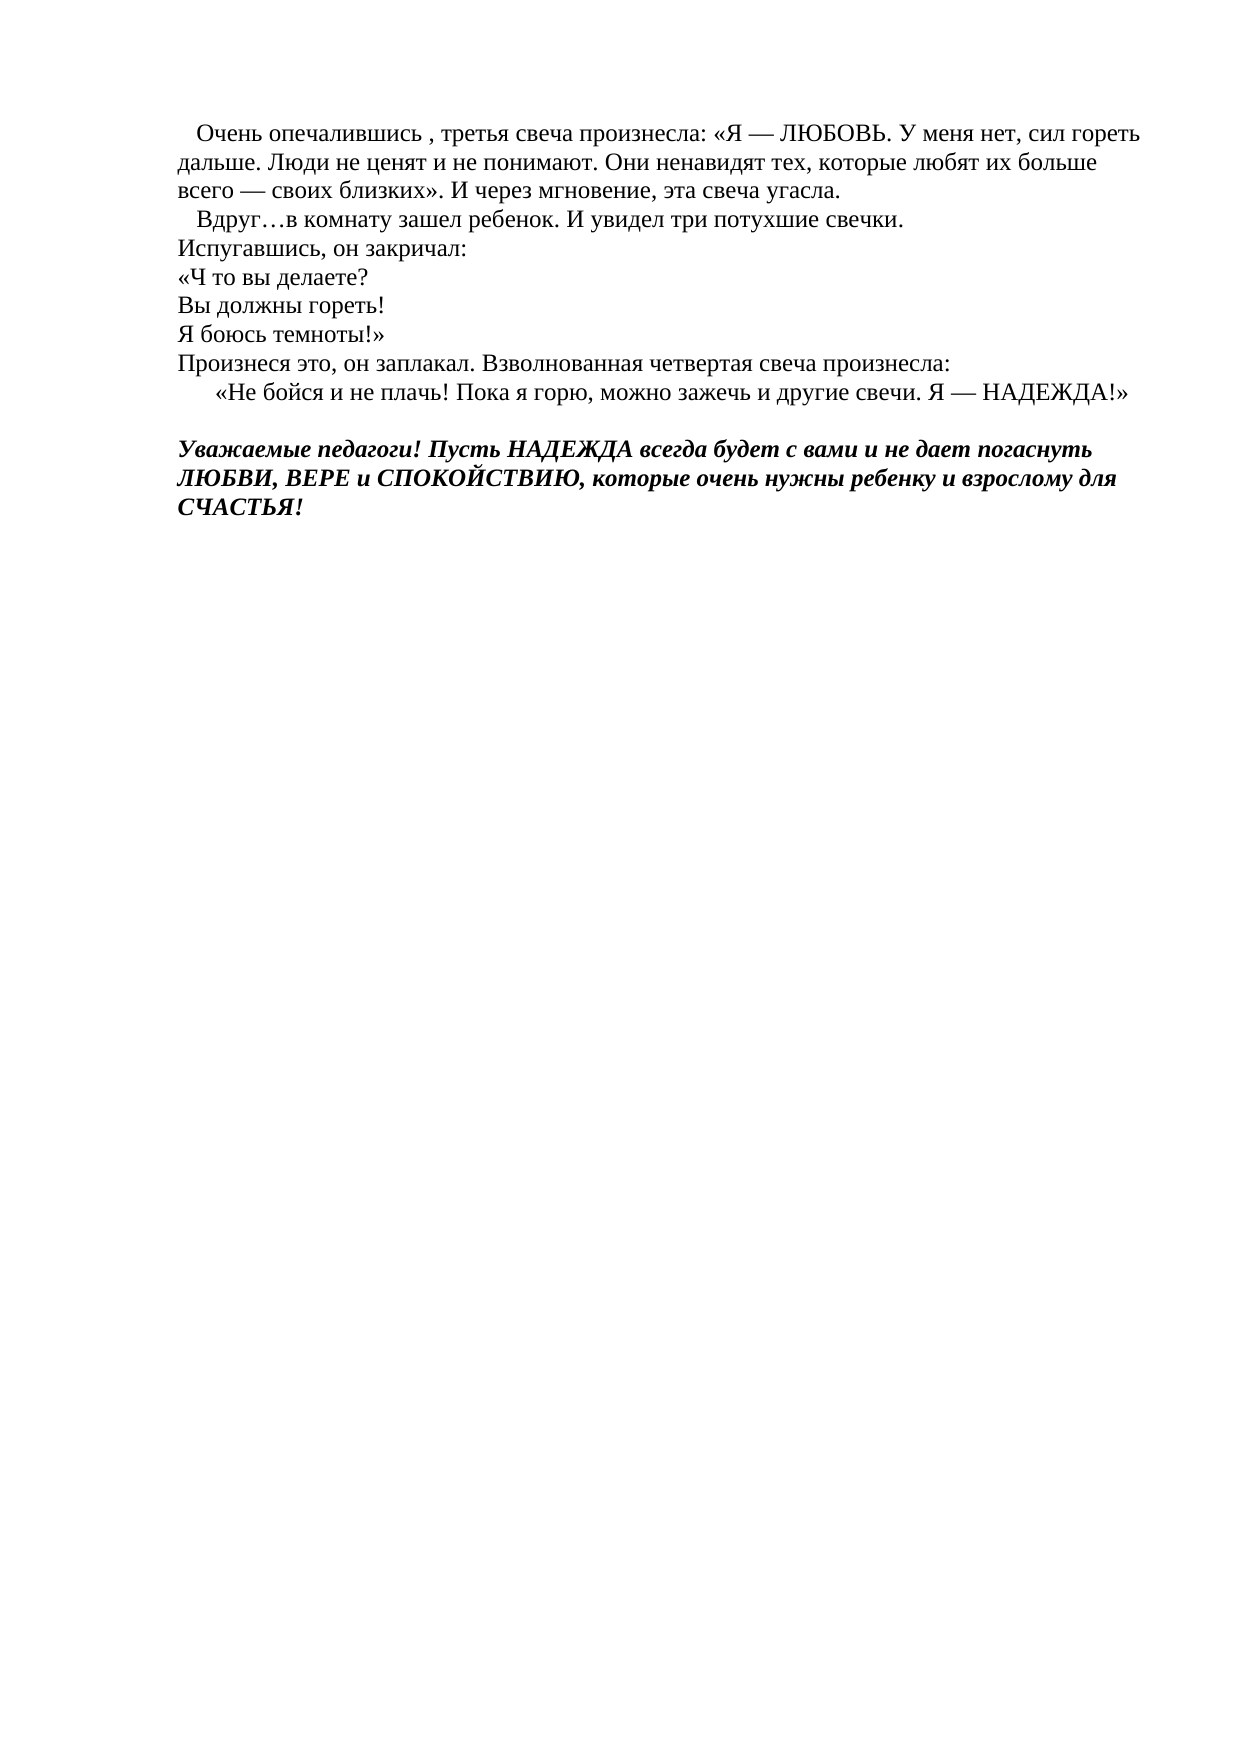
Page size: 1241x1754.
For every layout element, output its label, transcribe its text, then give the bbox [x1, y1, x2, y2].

text Я боюсь темноты!» [177, 319, 1152, 348]
text «Не бойся и не плачь! Пока я горю, можно зажечь и другие свечи. Я — НАДЕЖДА!» [177, 377, 1152, 406]
text Вдруг…в комнату зашел ребенок. И увидел три потухшие свечки. [177, 204, 1152, 233]
text Произнеся это, он заплакал. Взволнованная четвертая свеча произнесла: [177, 348, 1152, 377]
text Испугавшись, он закричал: [177, 233, 1152, 262]
text Вы должны гореть! [177, 291, 1152, 319]
text Очень опечалившись , третья свеча произнесла: «Я — ЛЮБОВЬ. У меня нет, сил гореть дальше. Люди не ценят и не понимают. Они ненавидят тех, которые любят их больше всего — своих близких». И через мгновение, эта свеча угасла. [177, 118, 1152, 204]
text Уважаемые педагоги! Пусть НАДЕЖДА всегда будет с вами и не дает погаснуть ЛЮБВИ, ВЕРЕ и СПОКОЙСТВИЮ, которые очень нужны ребенку и взрослому для СЧАСТЬЯ! [177, 434, 1152, 521]
text «Ч то вы делаете? [177, 262, 1152, 291]
